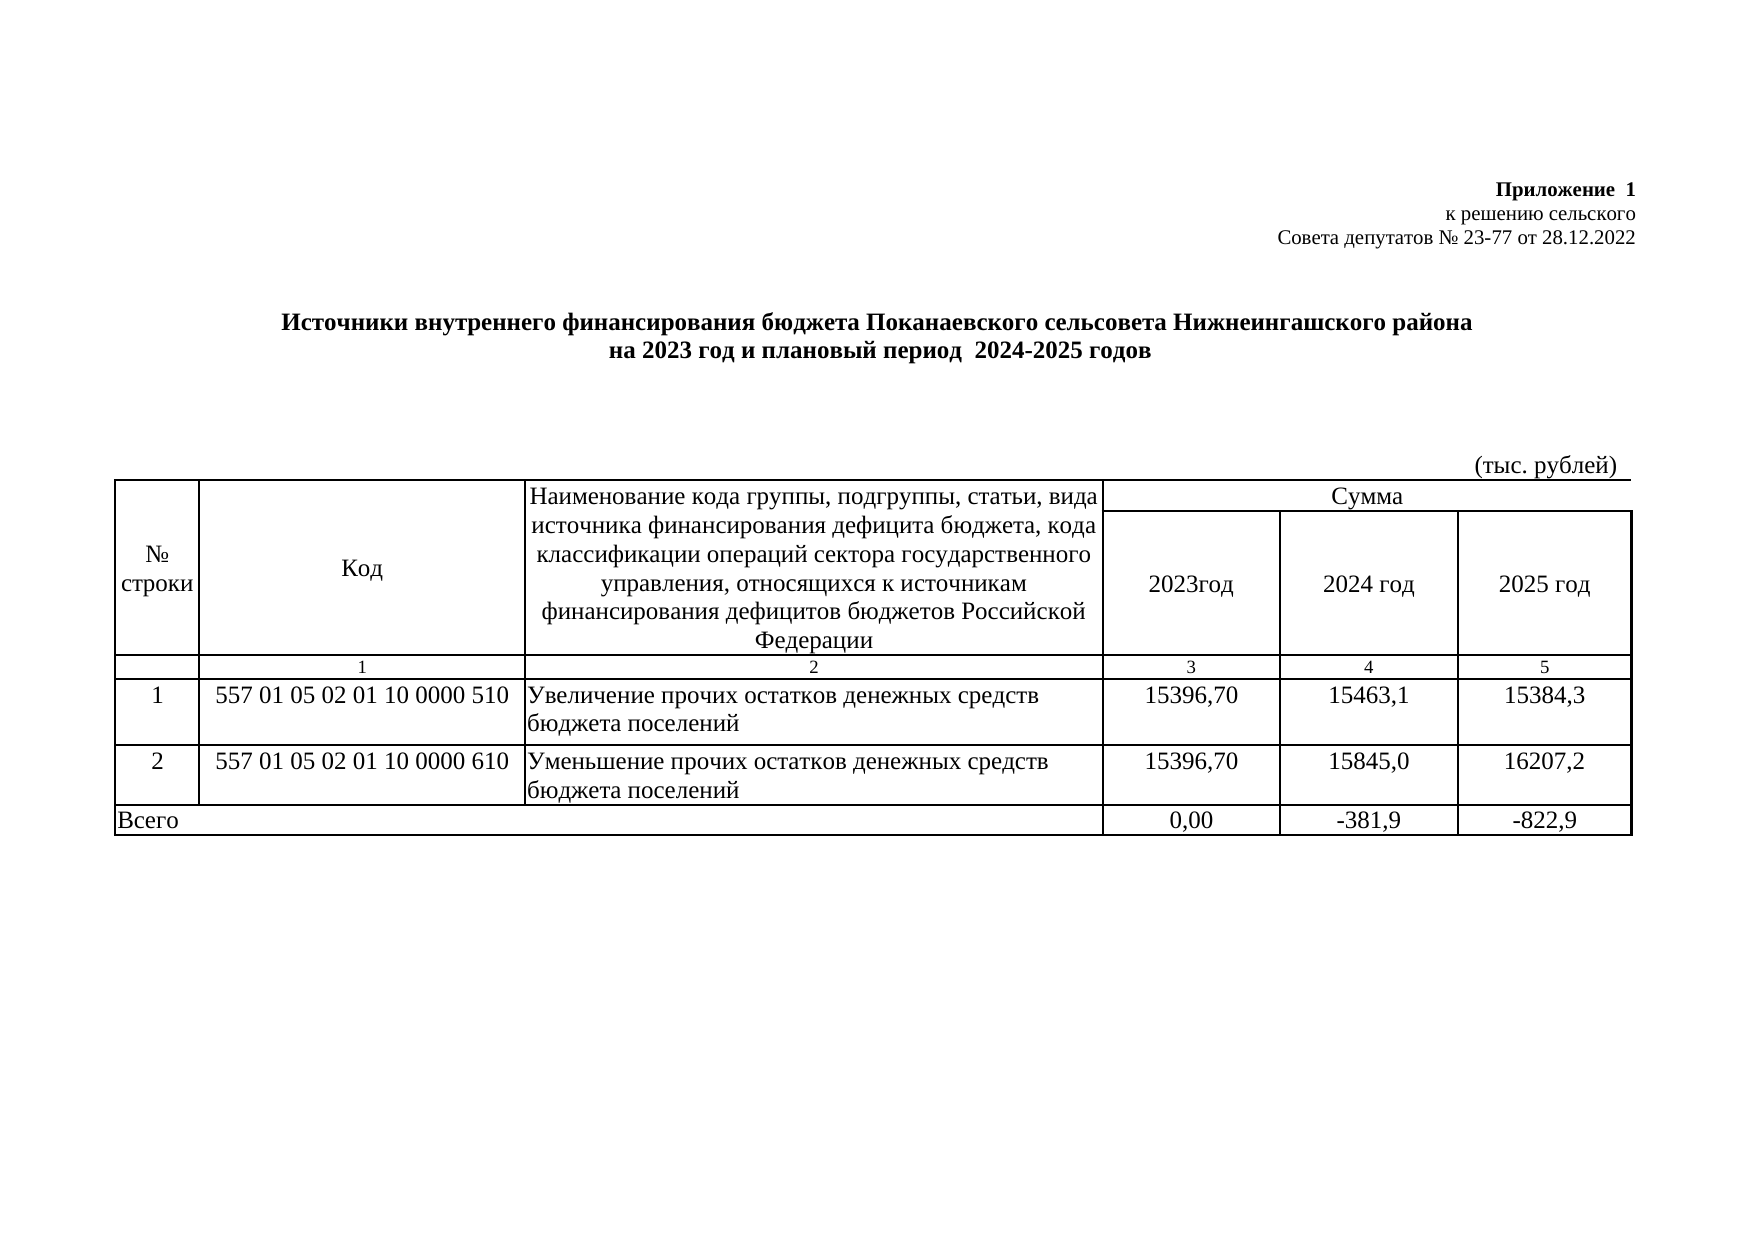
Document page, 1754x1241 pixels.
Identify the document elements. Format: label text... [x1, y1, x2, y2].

table_header № строки [116, 481, 198, 654]
text Совета депутатов № 23-77 от 28.12.2022 [118, 225, 1636, 249]
table_cell 2 [526, 656, 1102, 678]
table_cell 0,00 [1104, 806, 1279, 834]
table_cell Увеличение прочих остатков денежных средств бюджета поселений [526, 680, 1102, 744]
table_header Наименование кода группы, подгруппы, статьи, вида источника финансирования дефицита бюджета, кода классификации операций сектора государственного управления, относящихся к источникам финансирования дефицитов бюджетов Российской Федерации [526, 481, 1102, 654]
table_cell Всего [116, 806, 1102, 834]
table_cell 15396,70 [1104, 746, 1279, 803]
table_cell 15845,0 [1281, 746, 1457, 803]
table_cell 2025 год [1459, 512, 1630, 654]
table_cell 15384,3 [1459, 680, 1630, 744]
table_cell 3 [1104, 656, 1279, 678]
table_cell 2023год [1104, 512, 1279, 654]
text к решению сельского [118, 201, 1636, 225]
table_cell 2024 год [1281, 512, 1457, 654]
table_cell Уменьшение прочих остатков денежных средств бюджета поселений [526, 746, 1102, 803]
text (тыс. рублей) [118, 451, 1636, 479]
table_cell 557 01 05 02 01 10 0000 610 [200, 746, 524, 803]
table_cell 557 01 05 02 01 10 0000 510 [200, 680, 524, 744]
table_header Сумма [1104, 481, 1631, 510]
table_cell 2 [116, 746, 198, 803]
table_cell -822,9 [1459, 806, 1630, 834]
table_cell 5 [1459, 656, 1630, 678]
table_cell 4 [1281, 656, 1457, 678]
table_cell [116, 656, 198, 678]
text на 2023 год и плановый период 2024-2025 годов [118, 336, 1636, 364]
table_cell 1 [116, 680, 198, 744]
table_header Код [200, 481, 524, 654]
table_cell 15463,1 [1281, 680, 1457, 744]
text Приложение 1 [118, 177, 1636, 201]
table_cell -381,9 [1281, 806, 1457, 834]
table_cell 1 [200, 656, 524, 678]
table_cell 16207,2 [1459, 746, 1630, 803]
text Источники внутреннего финансирования бюджета Поканаевского сельсовета Нижнеингашского района [118, 307, 1636, 336]
table_cell 15396,70 [1104, 680, 1279, 744]
